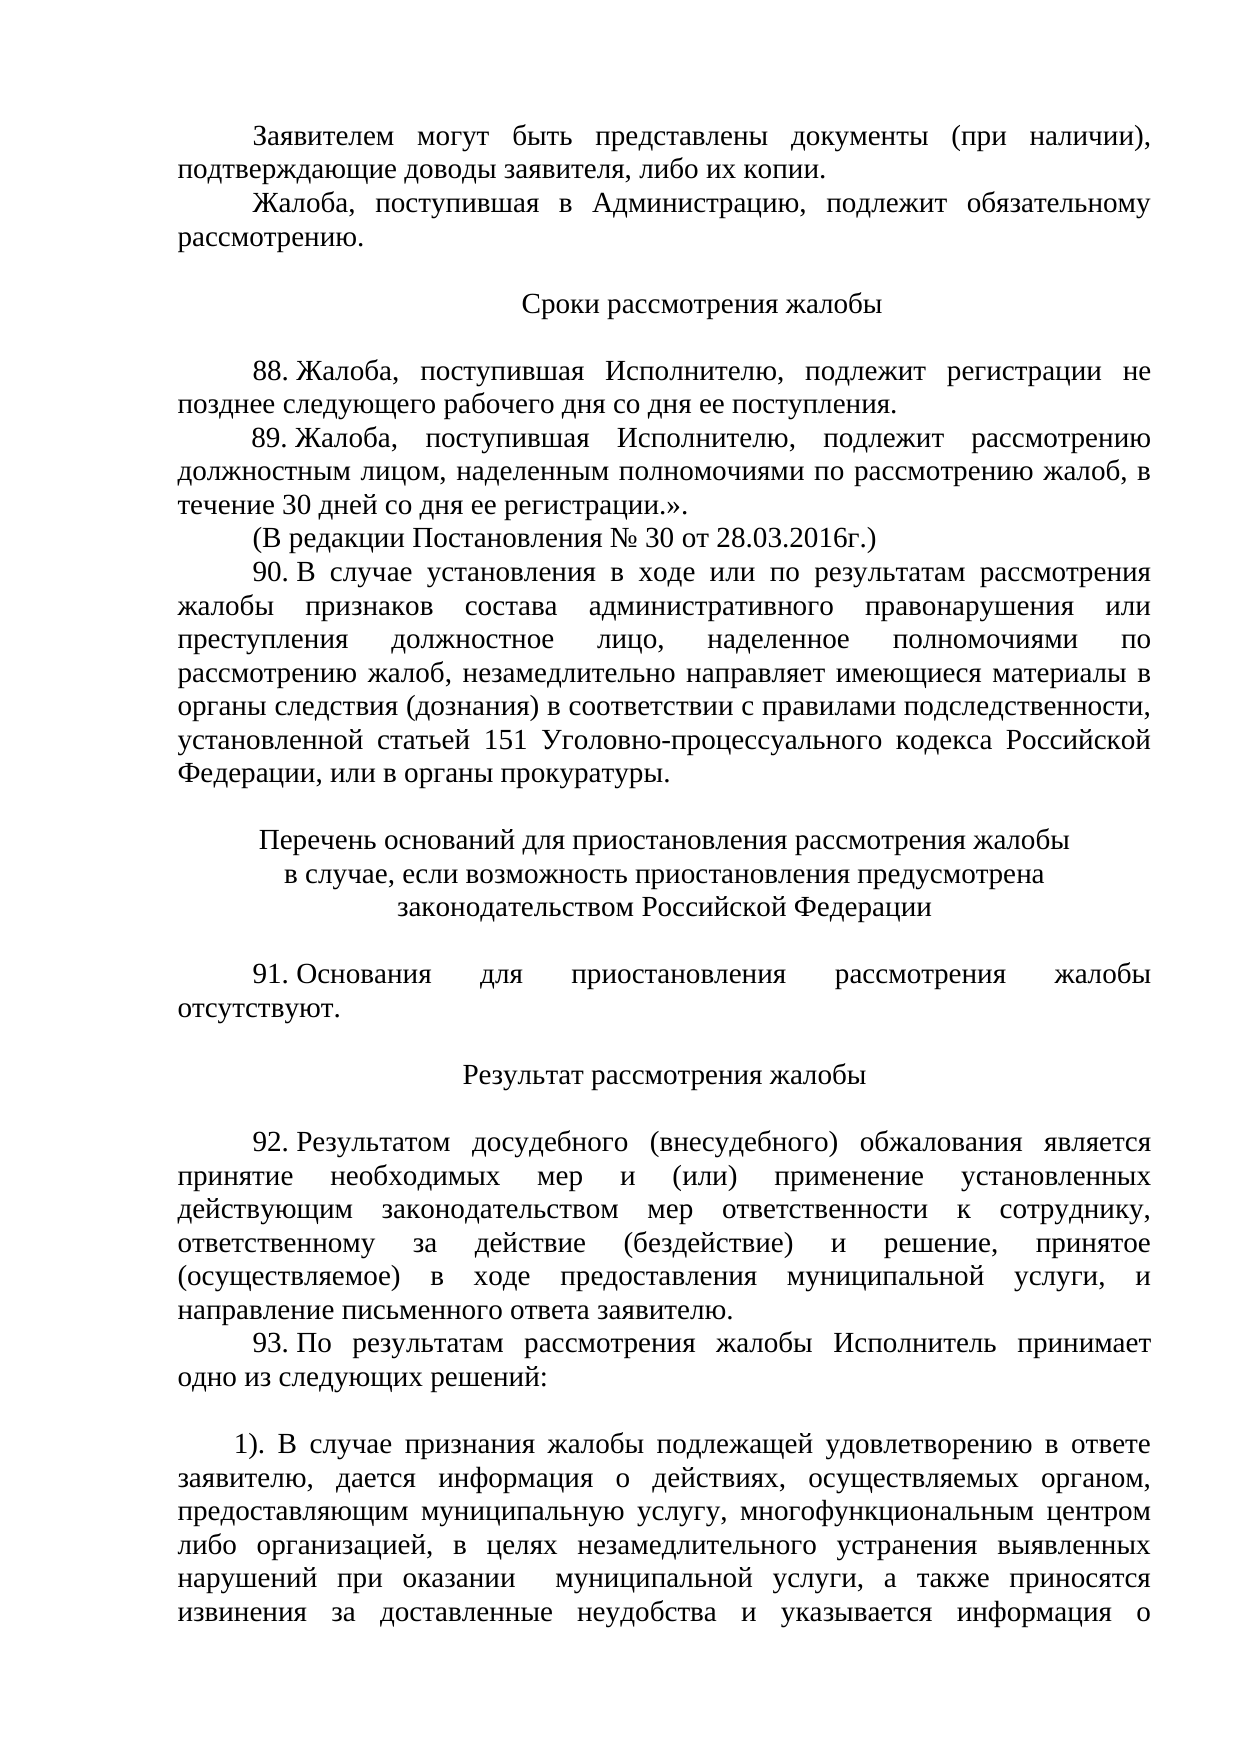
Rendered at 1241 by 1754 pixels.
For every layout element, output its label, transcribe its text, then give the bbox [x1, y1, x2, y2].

text Жалоба, поступившая в Администрацию, подлежит обязательному рассмотрению. [177, 185, 1152, 252]
text Перечень оснований для приостановления рассмотрения жалобы [177, 822, 1152, 856]
text 93. По результатам рассмотрения жалобы Исполнитель принимает одно из следующих решений: [177, 1326, 1152, 1393]
text (В редакции Постановления № 30 от 28.03.2016г.) [177, 521, 1152, 554]
text 92. Результатом досудебного (внесудебного) обжалования является принятие необходимых мер и (или) применение установленных действующим законодательством мер ответственности к сотруднику, ответственному за действие (бездействие) и решение, принятое (осуществляемое) в ходе предоставления муниципальной услуги, и направление письменного ответа заявителю. [177, 1124, 1152, 1326]
text 88. Жалоба, поступившая Исполнителю, подлежит регистрации не позднее следующего рабочего дня со дня ее поступления. [177, 353, 1152, 420]
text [177, 1426, 1152, 1627]
text законодательством Российской Федерации [177, 889, 1152, 923]
text в случае, если возможность приостановления предусмотрена [177, 856, 1152, 889]
text 90. В случае установления в ходе или по результатам рассмотрения жалобы признаков состава административного правонарушения или преступления должностное лицо, наделенное полномочиями по рассмотрению жалоб, незамедлительно направляет имеющиеся материалы в органы следствия (дознания) в соответствии с правилами подследственности, установленной статьей 151 Уголовно-процессуального кодекса Российской Федерации, или в органы прокуратуры. [177, 554, 1152, 789]
text 91. Основания для приостановления рассмотрения жалобы отсутствуют. [177, 957, 1152, 1024]
text Заявителем могут быть представлены документы (при наличии), подтверждающие доводы заявителя, либо их копии. [177, 118, 1152, 185]
text Результат рассмотрения жалобы [177, 1057, 1152, 1091]
text Сроки рассмотрения жалобы [177, 286, 1152, 319]
text 89. Жалоба, поступившая Исполнителю, подлежит рассмотрению должностным лицом, наделенным полномочиями по рассмотрению жалоб, в течение 30 дней со дня ее регистрации.». [177, 420, 1152, 521]
